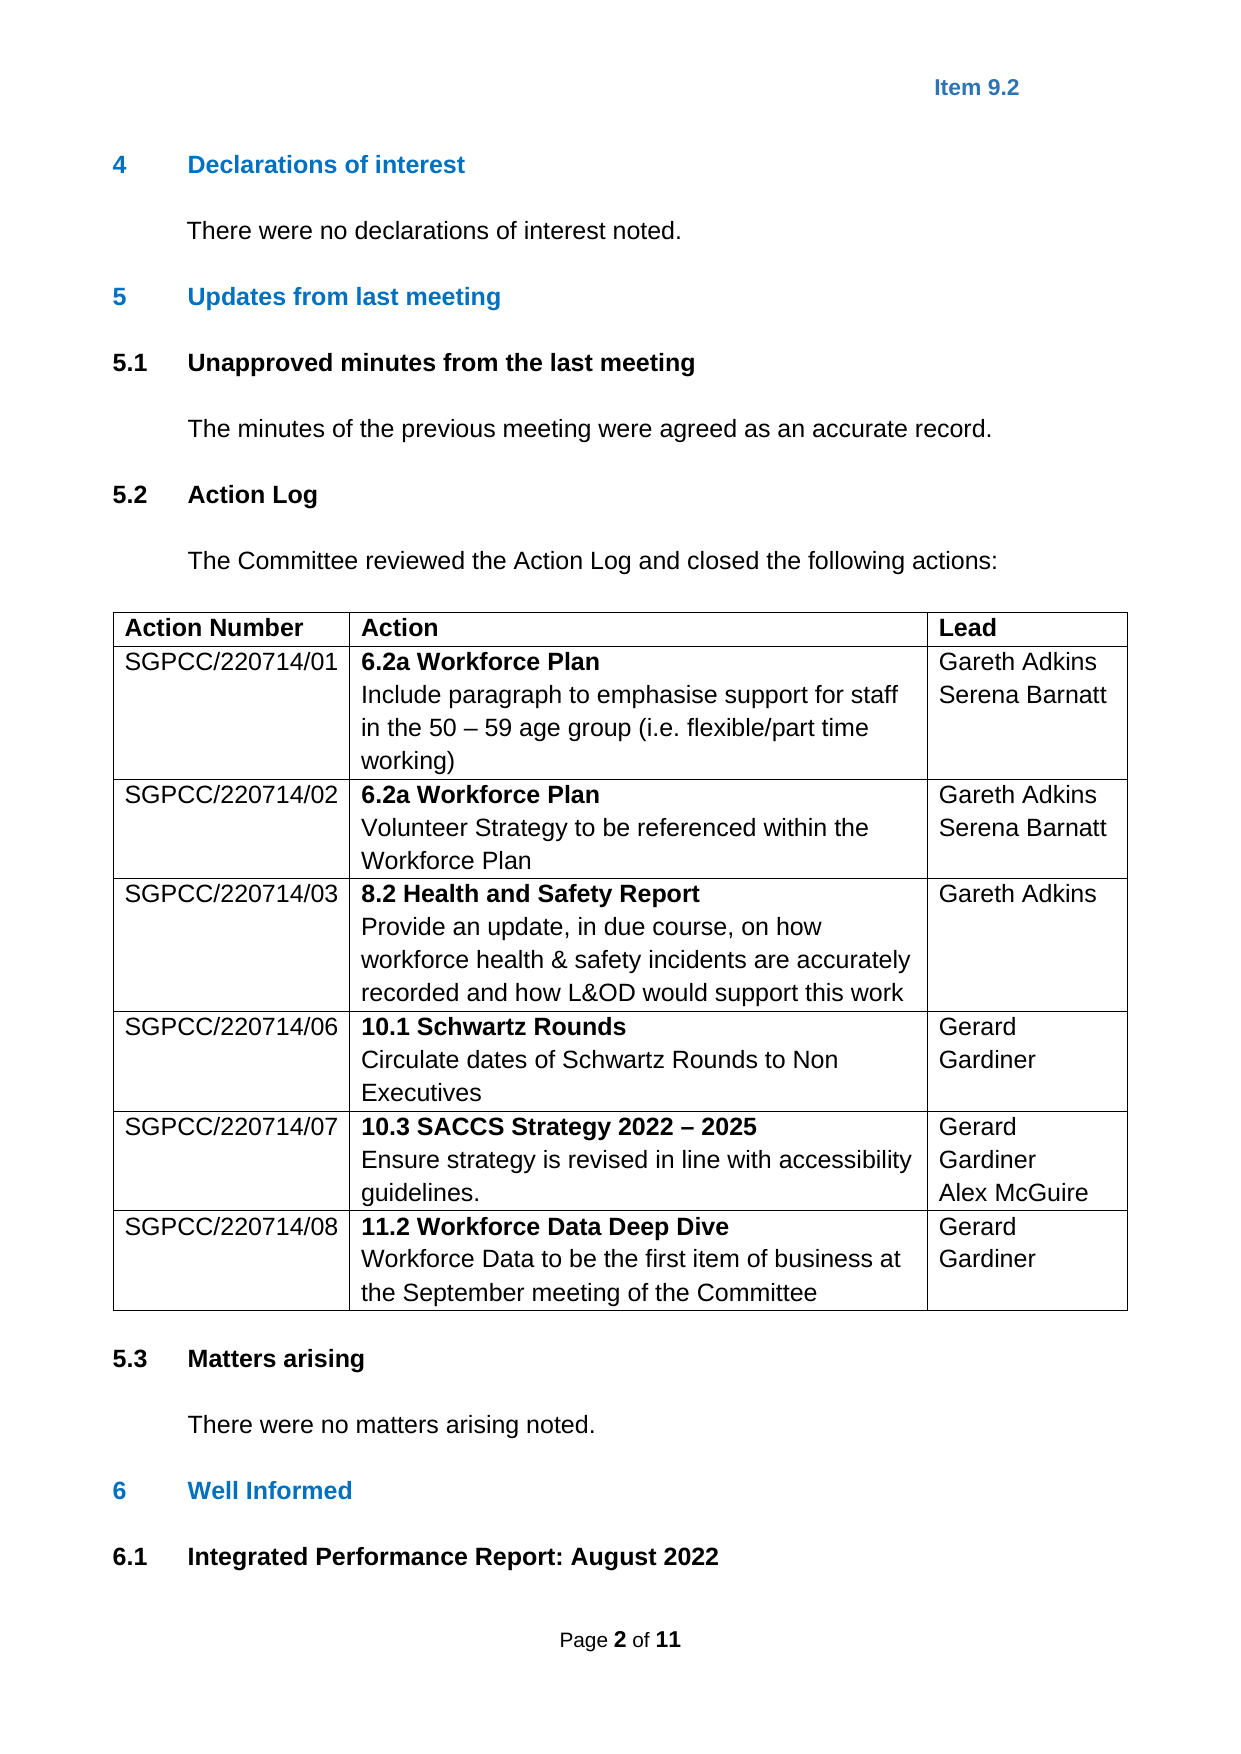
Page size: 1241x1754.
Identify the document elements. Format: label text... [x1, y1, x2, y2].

table_cell 8.2 Health and Safety Report Provide an update, in due course, on how workforce health & safety incidents are accurately recorded and how L&OD would support this work [350, 879, 927, 1011]
table_cell SGPCC/220714/03 [114, 879, 349, 1011]
table_header Lead [928, 613, 1127, 646]
table_header Action [350, 613, 927, 646]
table_header Action Number [114, 613, 349, 646]
table_cell SGPCC/220714/01 [114, 647, 349, 779]
text 6 Well Informed [112, 1476, 1128, 1505]
table_cell Gerard Gardiner Alex McGuire [928, 1112, 1127, 1210]
text The minutes of the previous meeting were agreed as an accurate record. [187, 414, 1128, 443]
table_cell 10.1 Schwartz Rounds Circulate dates of Schwartz Rounds to Non Executives [350, 1012, 927, 1111]
text 5 Updates from last meeting [112, 282, 1128, 311]
table_cell 6.2a Workforce Plan Include paragraph to emphasise support for staff in the 50 – 59 age group (i.e. flexible/part time working) [350, 647, 927, 779]
table_cell 10.3 SACCS Strategy 2022 – 2025 Ensure strategy is revised in line with accessibility guidelines. [350, 1112, 927, 1210]
table_cell SGPCC/220714/02 [114, 780, 349, 878]
table_cell Gareth Adkins Serena Barnatt [928, 780, 1127, 878]
table_cell Gerard Gardiner [928, 1211, 1127, 1310]
table_cell 6.2a Workforce Plan Volunteer Strategy to be referenced within the Workforce Plan [350, 780, 927, 878]
text 5.2 Action Log [112, 480, 1128, 509]
table_cell Gareth Adkins [928, 879, 1127, 1011]
text 6.1 Integrated Performance Report: August 2022 [112, 1542, 1128, 1571]
table_cell SGPCC/220714/07 [114, 1112, 349, 1210]
table_cell Gareth Adkins Serena Barnatt [928, 647, 1127, 779]
text 5.3 Matters arising [112, 1344, 1128, 1373]
text 5.1 Unapproved minutes from the last meeting [112, 348, 1128, 377]
text The Committee reviewed the Action Log and closed the following actions: [187, 546, 1128, 575]
table_cell 11.2 Workforce Data Deep Dive Workforce Data to be the first item of business at the September meeting of the Committee [350, 1211, 927, 1310]
table_cell SGPCC/220714/08 [114, 1211, 349, 1310]
table_cell Gerard Gardiner [928, 1012, 1127, 1111]
table_cell SGPCC/220714/06 [114, 1012, 349, 1111]
text 4 Declarations of interest [112, 150, 1128, 179]
text There were no declarations of interest noted. [112, 216, 1128, 245]
text There were no matters arising noted. [112, 1410, 1128, 1439]
